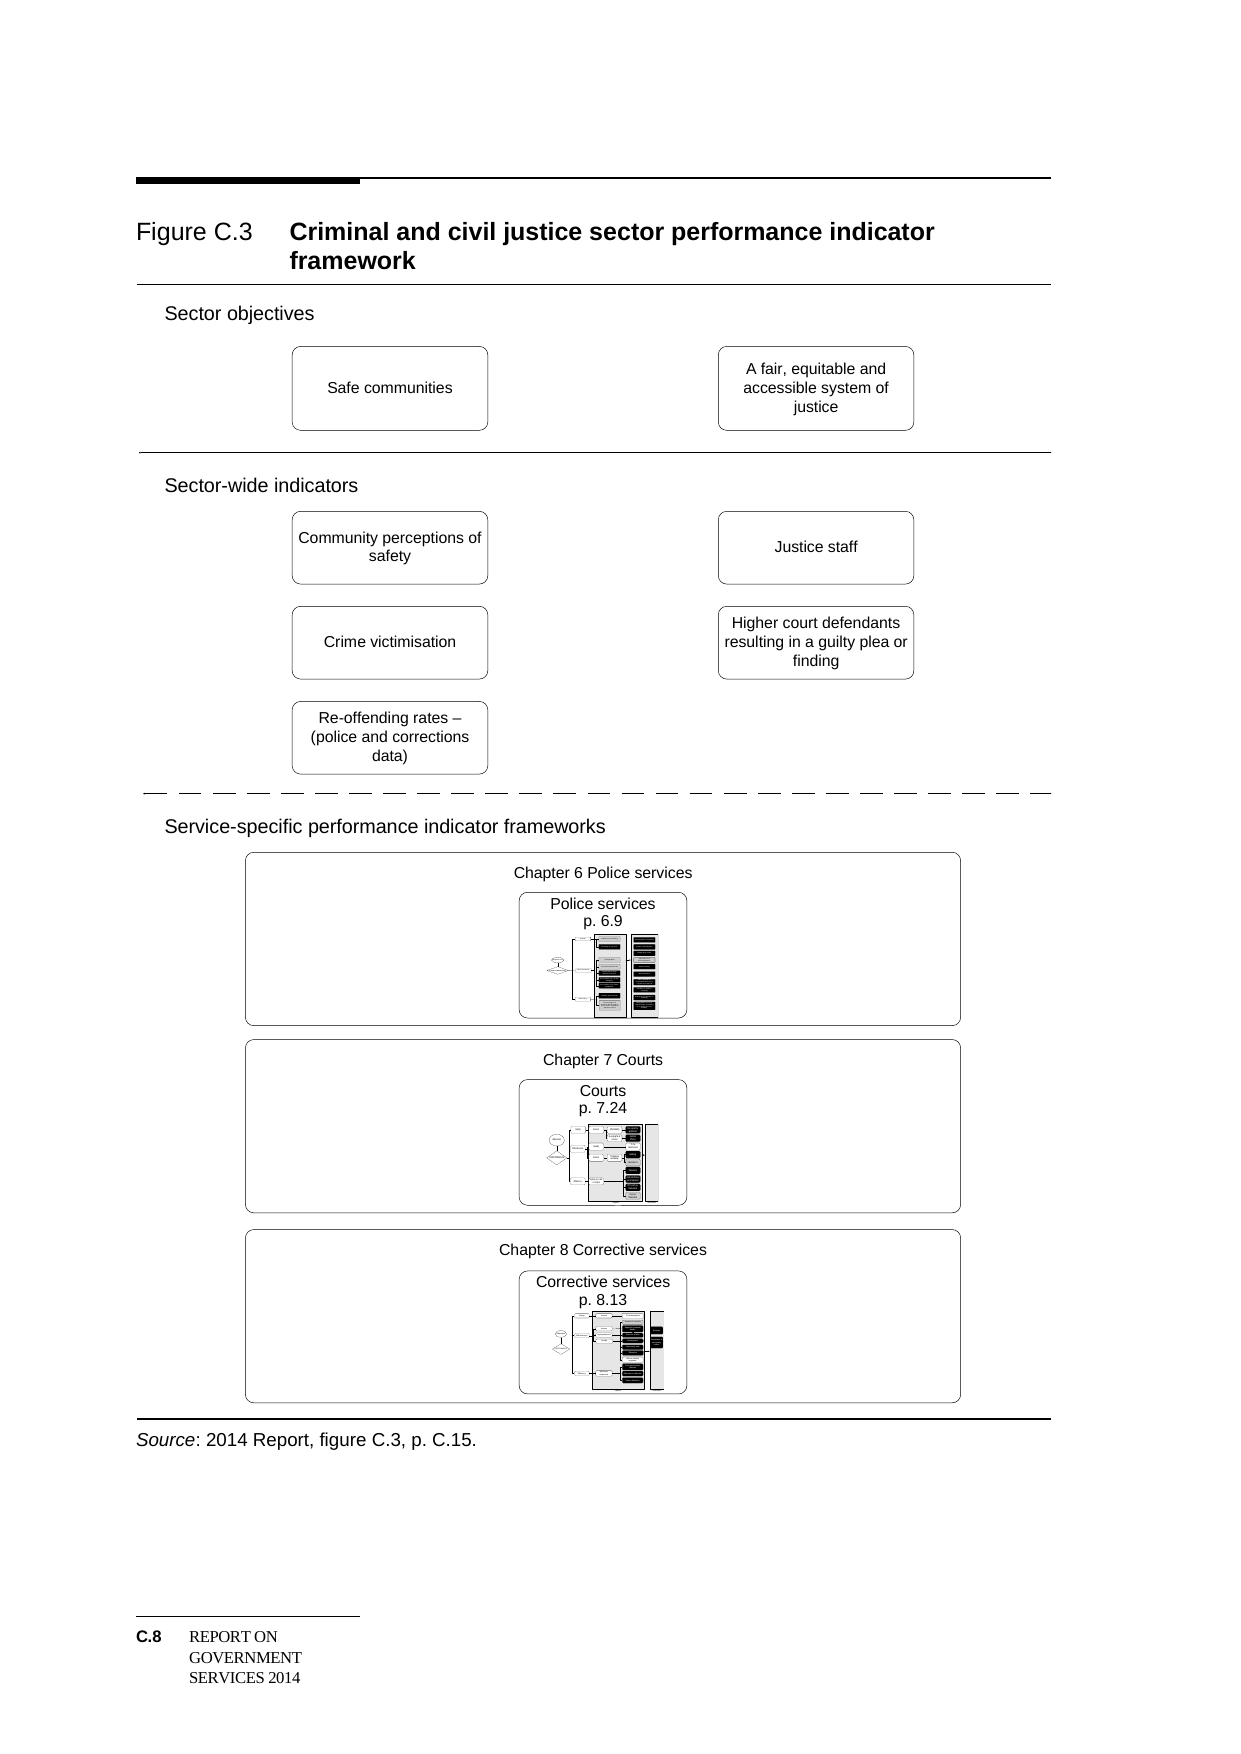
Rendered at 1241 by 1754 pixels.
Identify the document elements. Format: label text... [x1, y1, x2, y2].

title Figure C.3 Criminal and civil justice sector performance indicator framework [136, 217, 1051, 275]
text Source: 2014 Report, figure C.3, p. C.15. [136, 1428, 1051, 1451]
table_header [137, 285, 1051, 1418]
